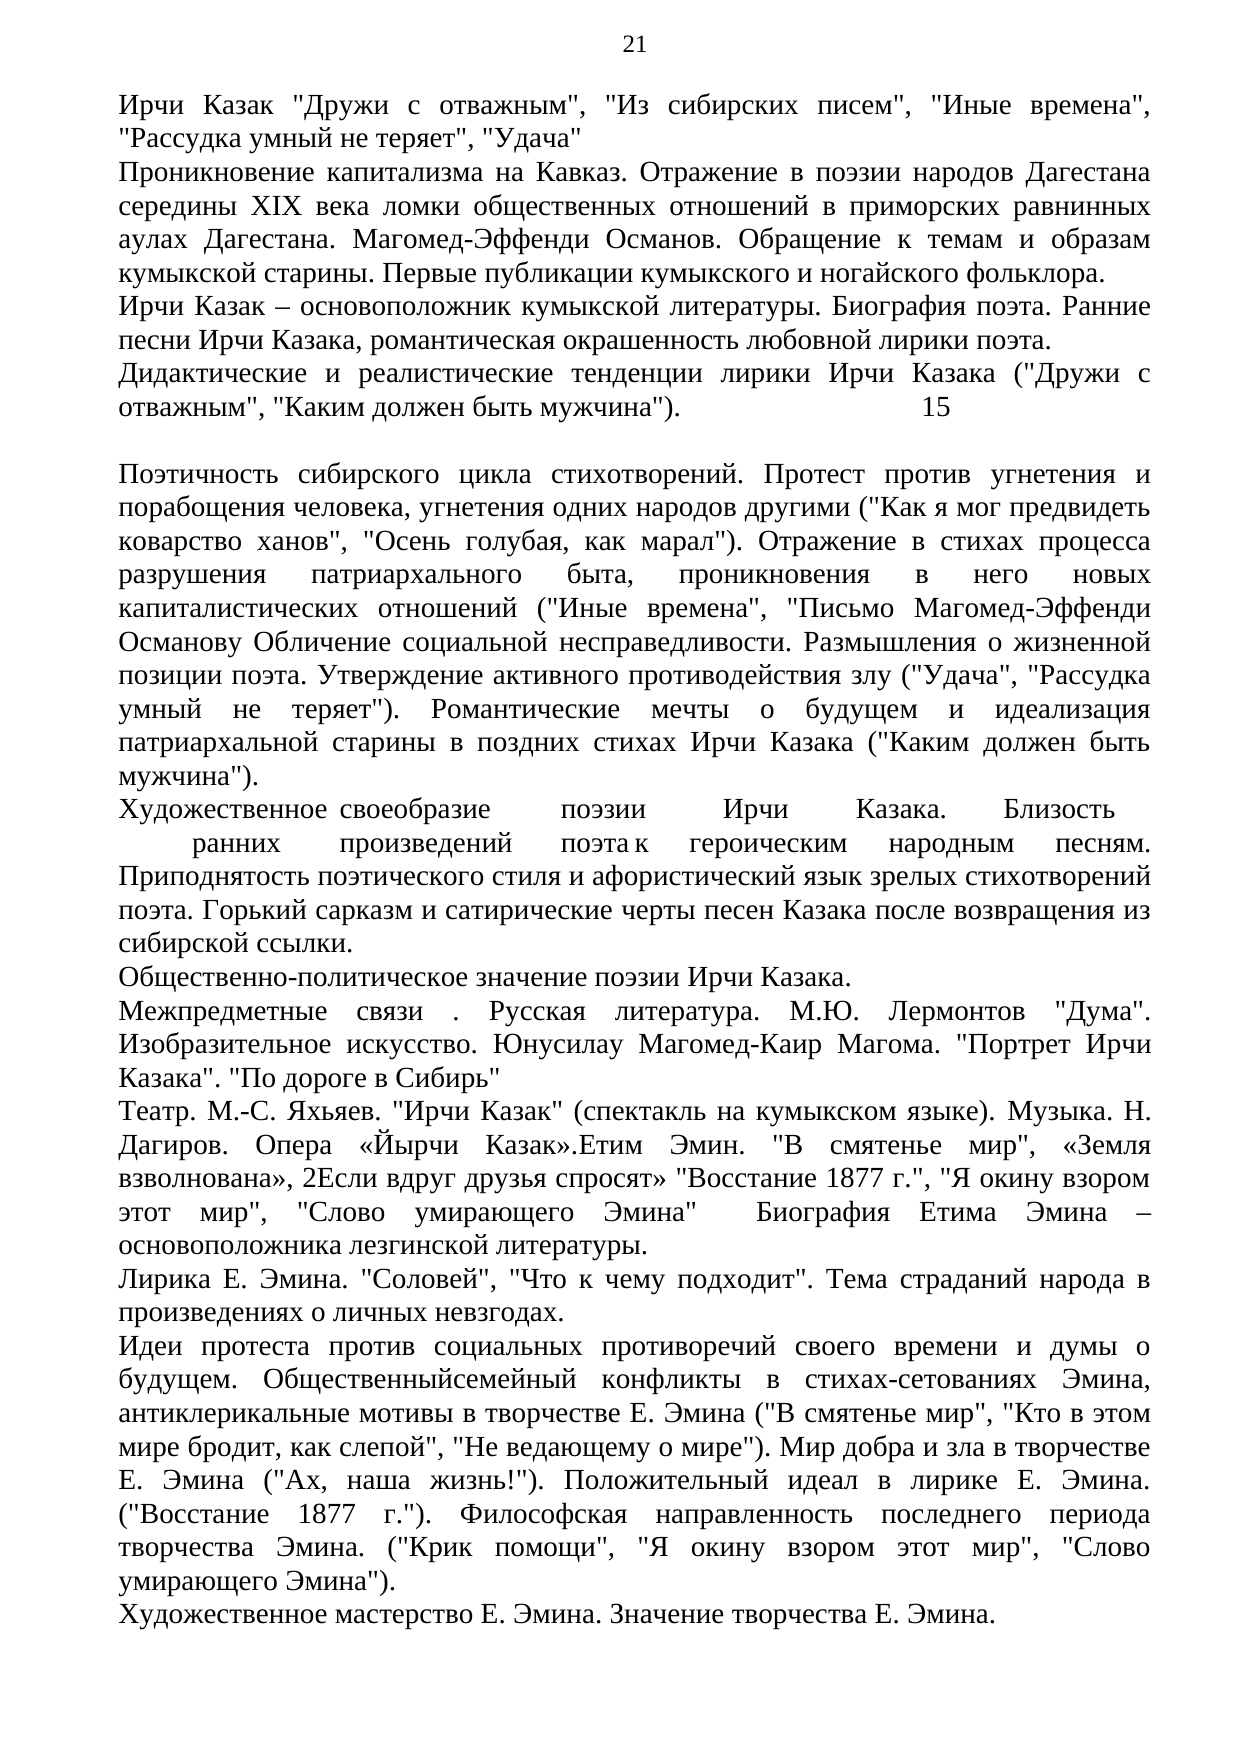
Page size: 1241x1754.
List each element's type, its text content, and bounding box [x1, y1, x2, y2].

text Идеи протеста против социальных противоречий своего времени и думы о будущем. Общественныйсемейный конфликты в стихах-сетованиях Эмина, антиклерикальные мотивы в творчестве Е. Эмина ("В смятенье мир", "Кто в этом мире бродит, как слепой", "Не ведающему о мире"). Мир добра и зла в творчестве Е. Эмина ("Ах, наша жизнь!"). Положительный идеал в лирике Е. Эмина. ("Восстание 1877 г."). Философская направленность последнего периода творчества Эмина. ("Крик помощи", "Я окину взором этот мир", "Слово умирающего Эмина"). [118, 1328, 1152, 1596]
text Ирчи Казак – основоположник кумыкской литературы. Биография поэта. Ранние песни Ирчи Казака, романтическая окрашенность любовной лирики поэта. [118, 288, 1152, 355]
text Ирчи Казак "Дружи с отважным", "Из сибирских писем", "Иные времена", "Рассудка умный не теряет", "Удача" [118, 87, 1152, 154]
text Лирика Е. Эмина. "Соловей", "Что к чему подходит". Тема страданий народа в произведениях о личных невзгодах. [118, 1261, 1152, 1328]
text Общественно-политическое значение поэзии Ирчи Казака. [118, 959, 1152, 993]
text Межпредметные связи . Русская литература. М.Ю. Лермонтов "Дума". Изобразительное искусство. Юнусилау Магомед-Каир Магома. "Портрет Ирчи Казака". "По дороге в Сибирь" [118, 993, 1152, 1093]
text Художественное мастерство Е. Эмина. Значение творчества Е. Эмина. [118, 1596, 1152, 1630]
text Театр. М.-С. Яхьяев. "Ирчи Казак" (спектакль на кумыкском языке). Музыка. Н. Дагиров. Опера «Йырчи Казак».Етим Эмин. "В смятенье мир", «Земля взволнована», 2Если вдруг друзья спросят» "Восстание 1877 г.", "Я окину взором этот мир", "Слово умирающего Эмина" Биография Етима Эмина – основоположника лезгинской литературы. [118, 1093, 1152, 1261]
text Художественное своеобразие поэзии Ирчи Казака. Близость ранних произведений поэта к героическим народным песням. Приподнятость поэтического стиля и афористический язык зрелых стихотворений поэта. Горький сарказм и сатирические черты песен Казака после возвращения из сибирской ссылки. [118, 791, 1152, 959]
text Проникновение капитализма на Кавказ. Отражение в поэзии народов Дагестана середины XIX века ломки общественных отношений в приморских равнинных аулах Дагестана. Магомед-Эффенди Османов. Обращение к темам и образам кумыкской старины. Первые публикации кумыкского и ногайского фольклора. [118, 154, 1152, 288]
text Поэтичность сибирского цикла стихотворений. Протест против угнетения и порабощения человека, угнетения одних народов другими ("Как я мог предвидеть коварство ханов", "Осень голубая, как марал"). Отражение в стихах процесса разрушения патриархального быта, проникновения в него новых капиталистических отношений ("Иные времена", "Письмо Магомед-Эффенди Османову Обличение социальной несправедливости. Размышления о жизненной позиции поэта. Утверждение активного противодействия злу ("Удача", "Рассудка умный не теряет"). Романтические мечты о будущем и идеализация патриархальной старины в поздних стихах Ирчи Казака ("Каким должен быть мужчина"). [118, 456, 1152, 791]
text Дидактические и реалистические тенденции лирики Ирчи Казака ("Дружи с отважным", "Каким должен быть мужчина"). 15 [118, 355, 1152, 422]
